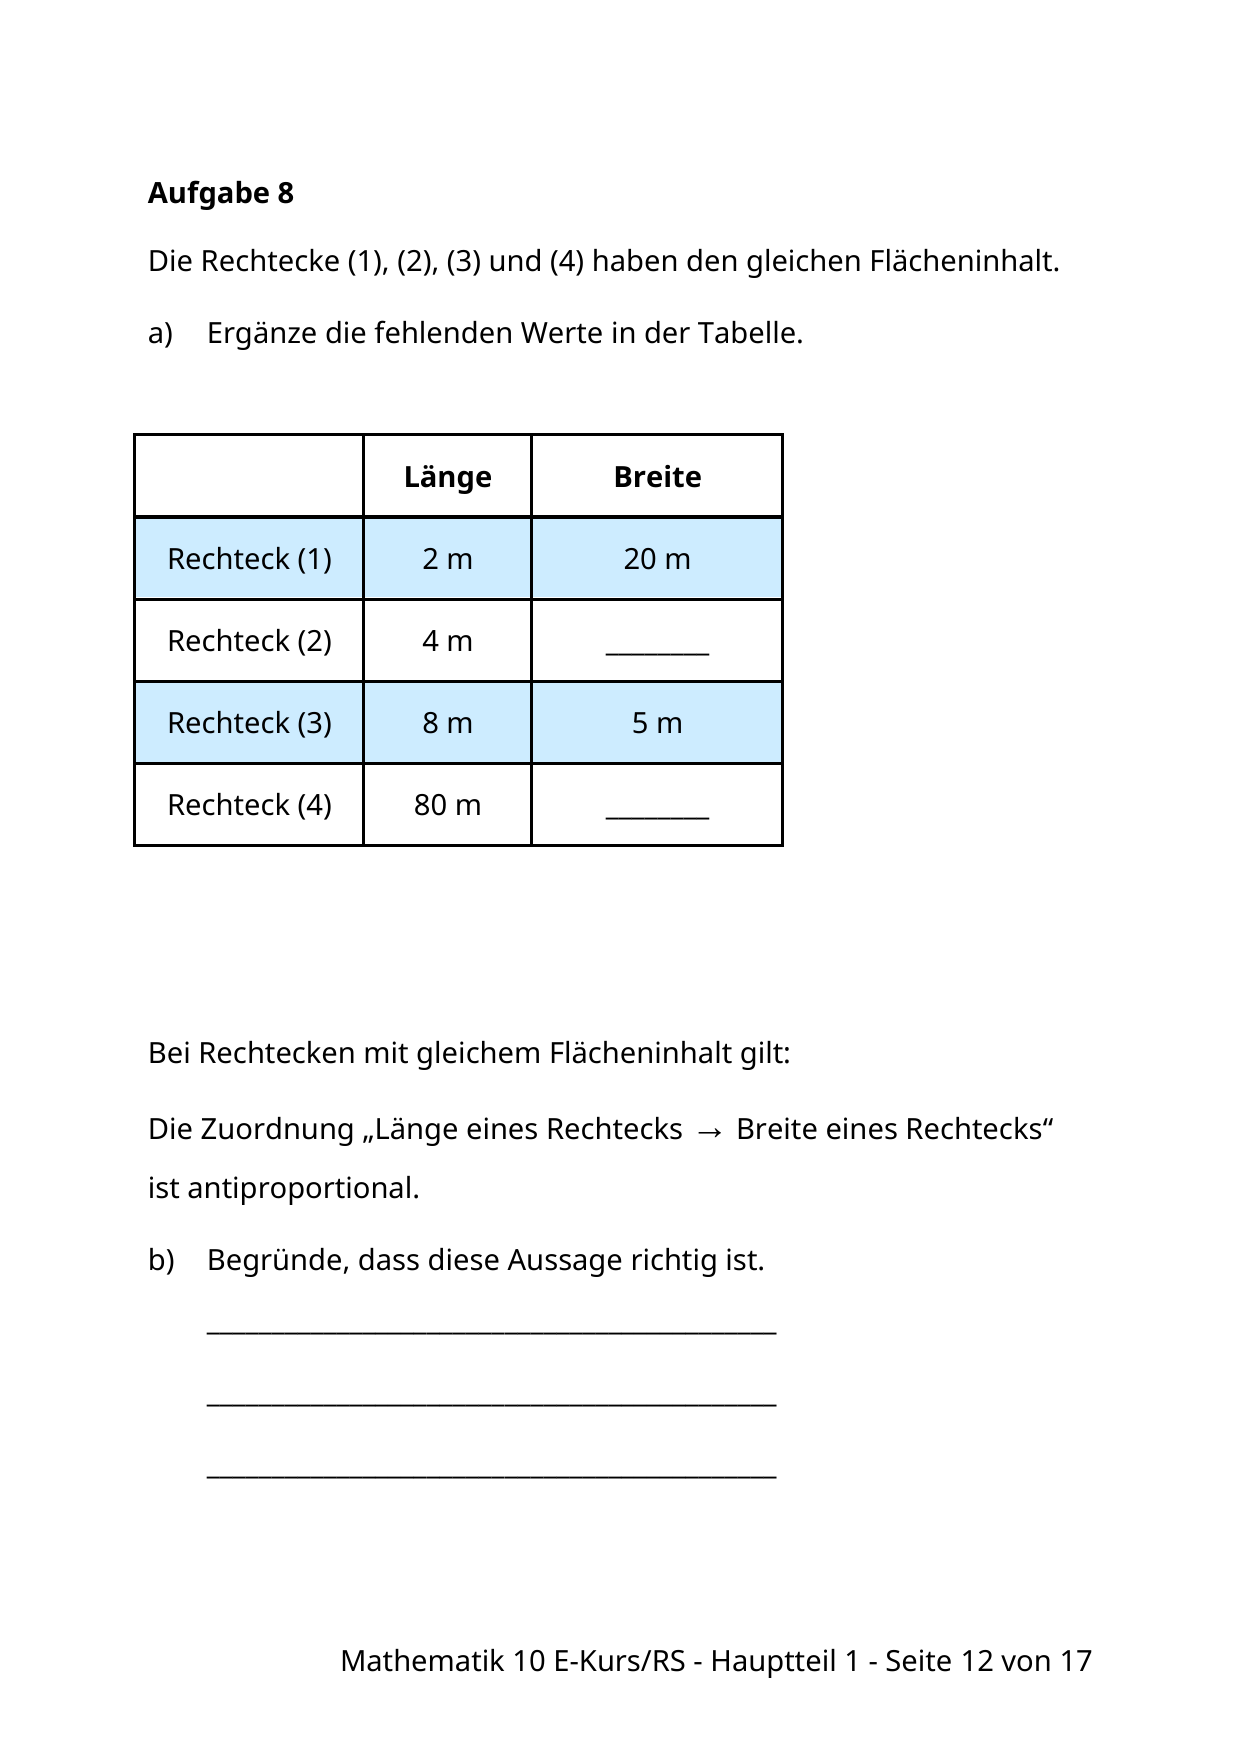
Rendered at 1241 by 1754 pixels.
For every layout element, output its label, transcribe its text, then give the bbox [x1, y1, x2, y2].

text Bei Rechtecken mit gleichem Flächeninhalt gilt: [148, 1032, 1093, 1072]
text Die Zuordnung „Länge eines Rechtecks → Breite eines Rechtecks“ ist antiproportional. [148, 1104, 1093, 1207]
table_cell 2 m [365, 519, 530, 597]
list ____________________________________________ [207, 1443, 1093, 1483]
list b) Begründe, dass diese Aussage richtig ist. ____________________________________________ [148, 1240, 1093, 1339]
table_header Breite [533, 436, 781, 515]
table_cell Rechteck (1) [136, 519, 362, 597]
table_header Länge [365, 436, 530, 515]
list ____________________________________________ [207, 1371, 1093, 1411]
table_cell 5 m [533, 683, 781, 762]
table_cell Rechteck (2) [136, 601, 362, 680]
table_cell 20 m [533, 519, 781, 597]
list a) Ergänze die fehlenden Werte in der Tabelle. [148, 312, 1093, 352]
table_cell Rechteck (4) [136, 765, 362, 844]
table_cell ________ [533, 601, 781, 680]
table_header [136, 436, 362, 515]
table_cell 4 m [365, 601, 530, 680]
table_cell Rechteck (3) [136, 683, 362, 762]
table_cell 8 m [365, 683, 530, 762]
subtitle Aufgabe 8 [148, 173, 1093, 212]
table_cell ________ [533, 765, 781, 844]
table_cell 80 m [365, 765, 530, 844]
text Die Rechtecke (1), (2), (3) und (4) haben den gleichen Flächeninhalt. [148, 240, 1093, 280]
